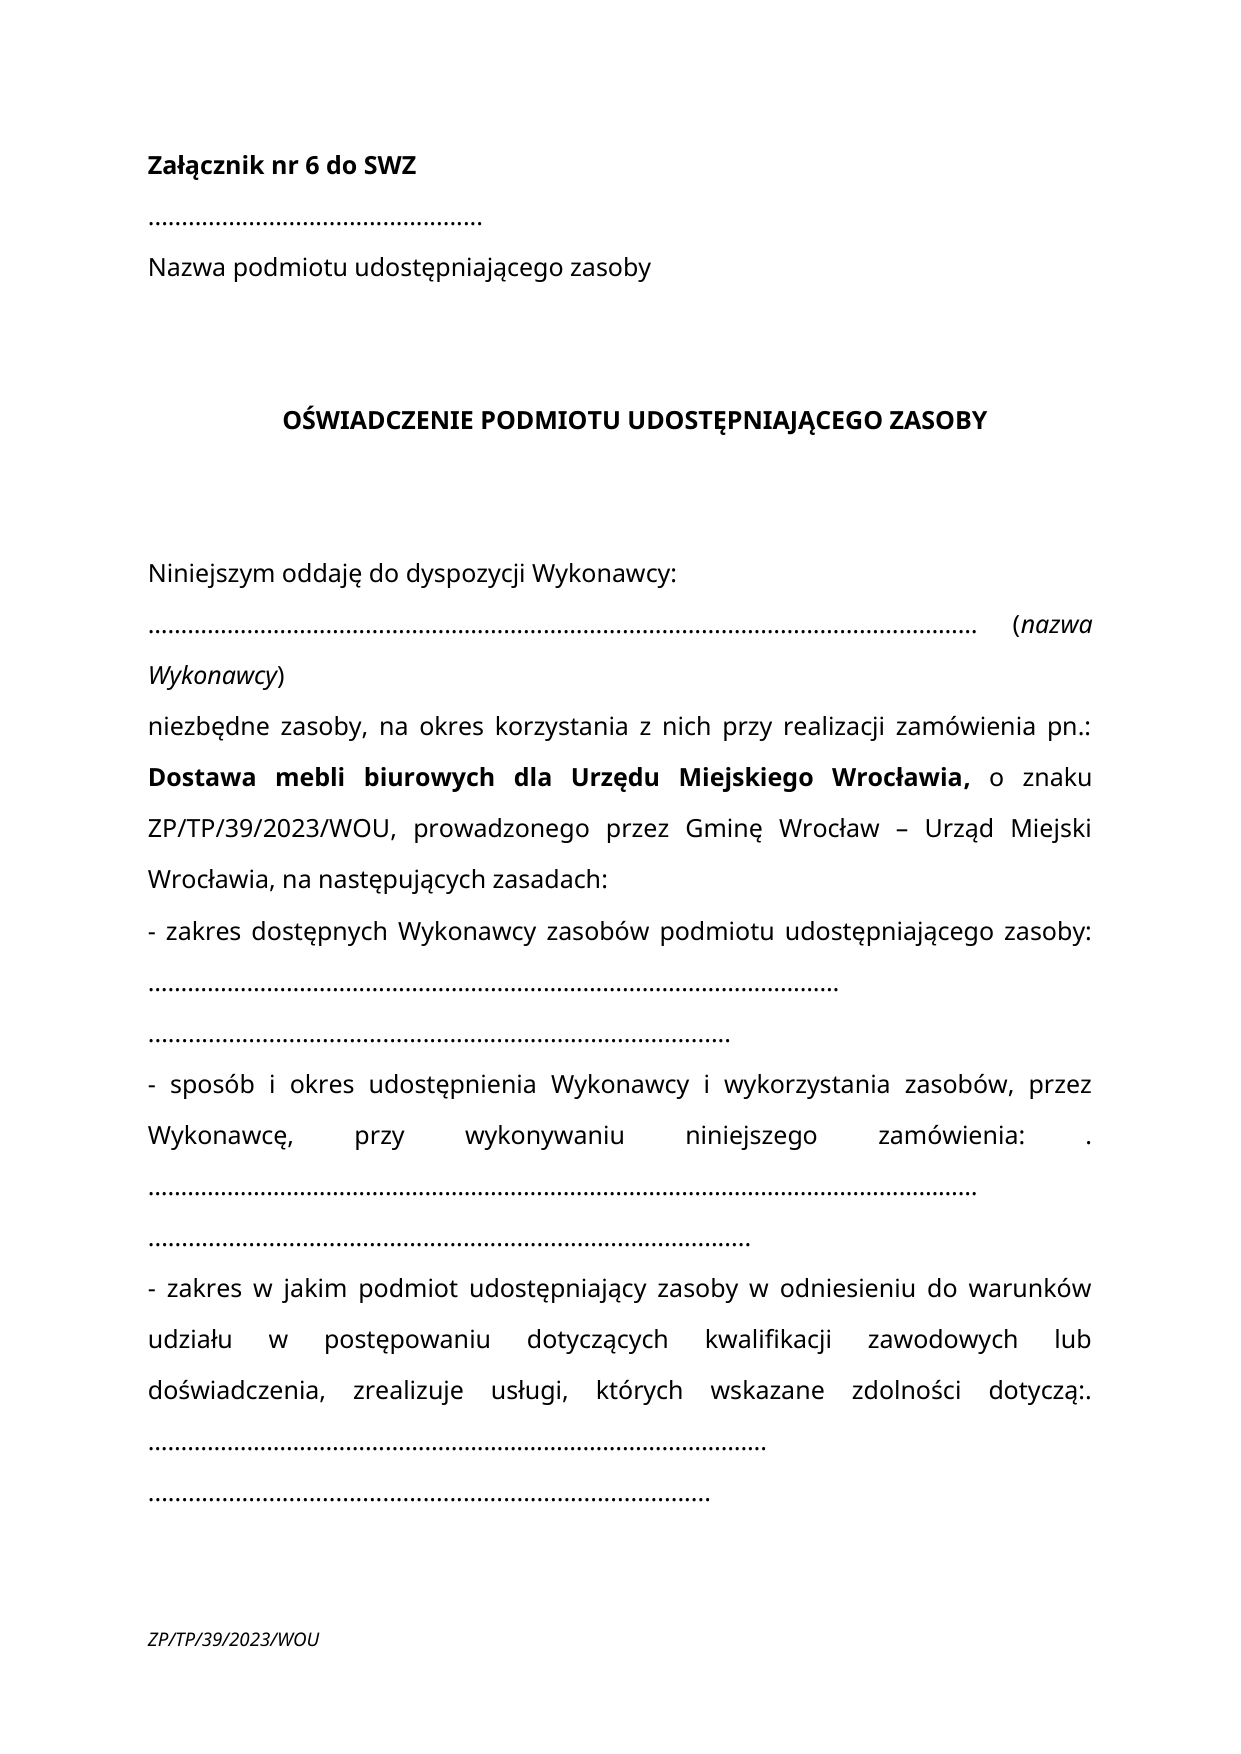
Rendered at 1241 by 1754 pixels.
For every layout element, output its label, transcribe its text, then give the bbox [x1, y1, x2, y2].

text .......................................................................................... [148, 1219, 1093, 1253]
text Załącznik nr 6 do SWZ [148, 148, 1093, 182]
text .................................................. [148, 199, 1093, 233]
text - zakres w jakim podmiot udostępniający zasoby w odniesieniu do warunków udziału w postępowaniu dotyczących kwalifikacji zawodowych lub doświadczenia, zrealizuje usługi, których wskazane zdolności dotyczą:.…………………………………………………………………………………. [148, 1271, 1093, 1458]
text ……………………………………………………………………………………………………………… (nazwa Wykonawcy) [148, 607, 1093, 692]
text Nazwa podmiotu udostępniającego zasoby [148, 250, 1093, 284]
text - zakres dostępnych Wykonawcy zasobów podmiotu udostępniającego zasoby:…………………………………………………………………………………………… [148, 913, 1093, 998]
text ....................................................................................... [148, 1015, 1093, 1049]
text - sposób i okres udostępnienia Wykonawcy i wykorzystania zasobów, przez Wykonawcę, przy wykonywaniu niniejszego zamówienia: .……………………………………………………………………………………………………………… [148, 1066, 1093, 1202]
text niezbędne zasoby, na okres korzystania z nich przy realizacji zamówienia pn.: Dostawa mebli biurowych dla Urzędu Miejskiego Wrocławia, o znaku ZP/TP/39/2023/WOU, prowadzonego przez Gminę Wrocław – Urząd Miejski Wrocławia, na następujących zasadach: [148, 709, 1093, 896]
text .................................................................................... [148, 1475, 1093, 1509]
text Niniejszym oddaję do dyspozycji Wykonawcy: [148, 556, 1093, 590]
subtitle OŚWIADCZENIE PODMIOTU UDOSTĘPNIAJĄCEGO ZASOBY [148, 403, 1122, 437]
